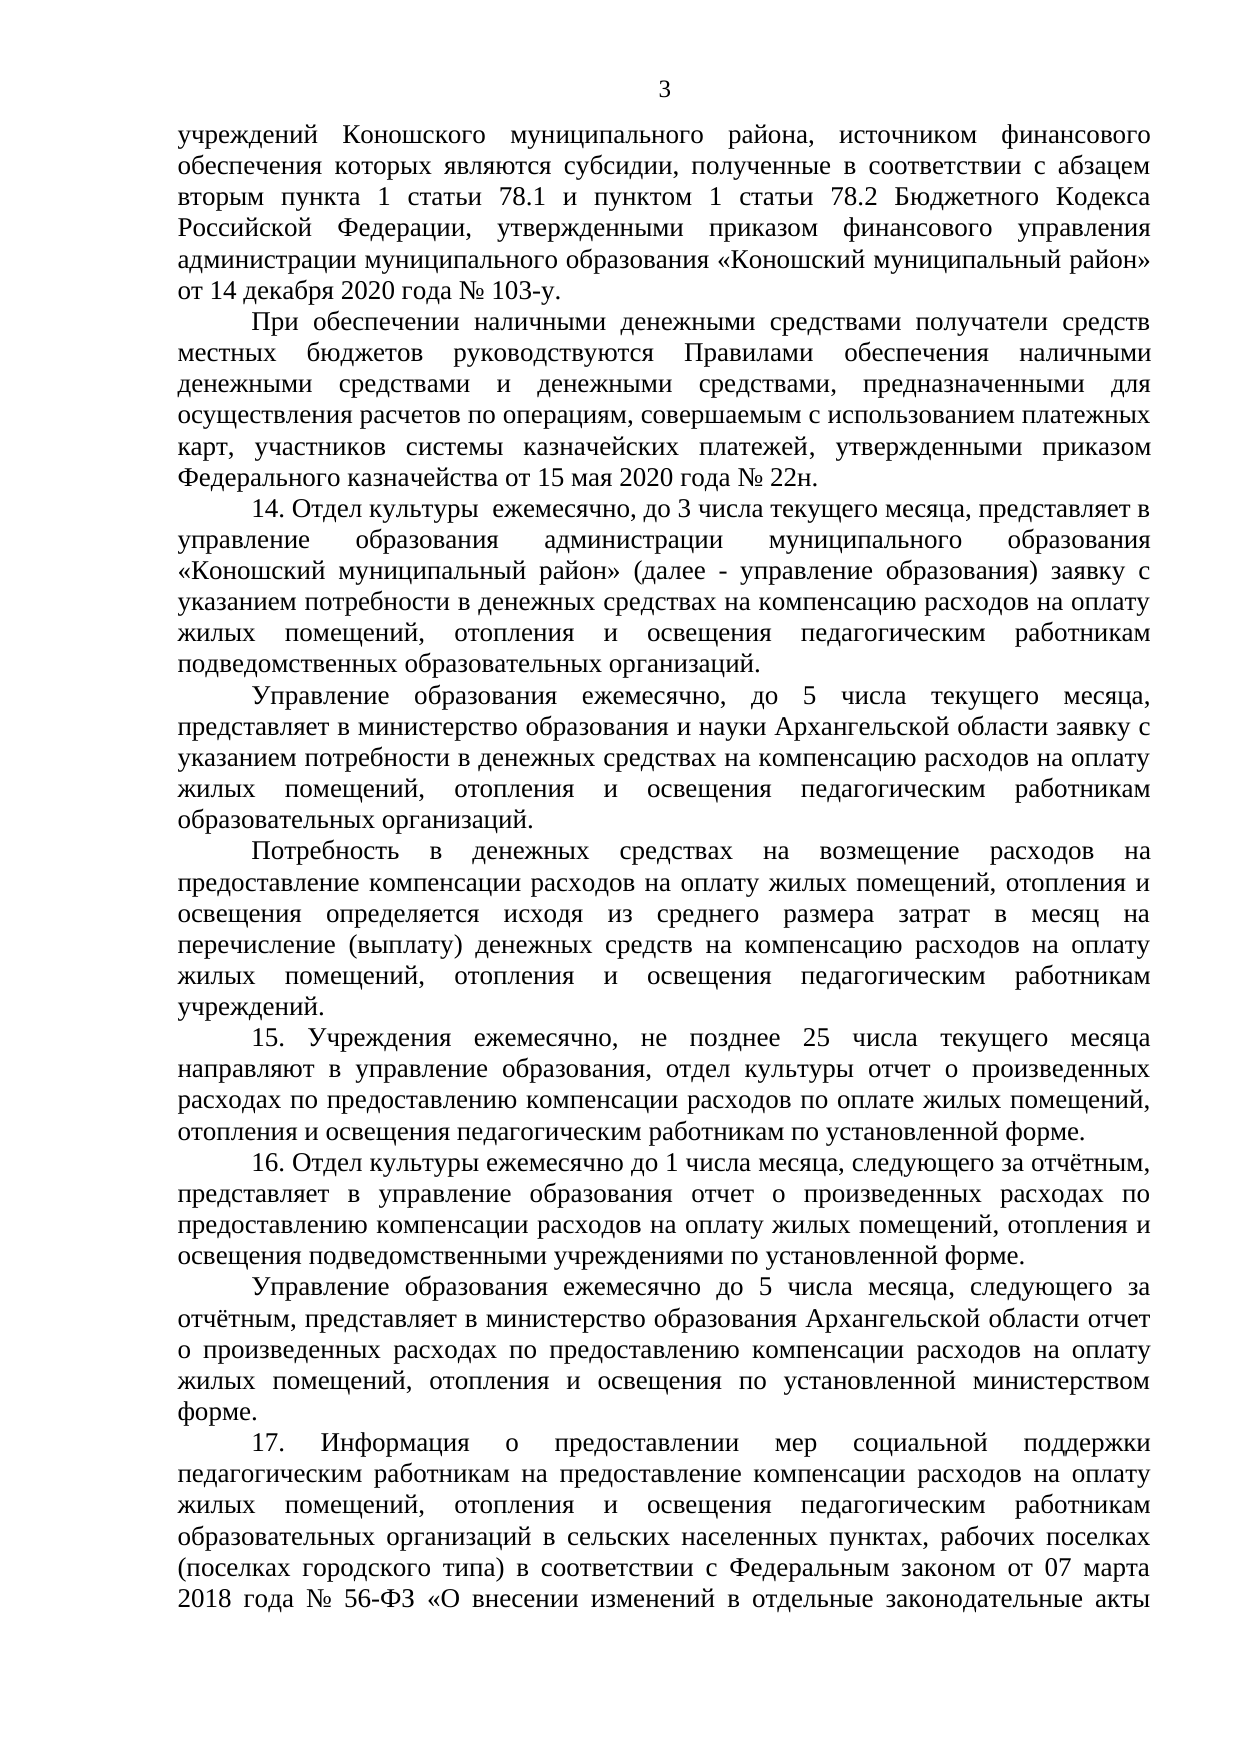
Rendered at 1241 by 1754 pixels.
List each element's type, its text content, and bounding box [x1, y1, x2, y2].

text При обеспечении наличными денежными средствами получатели средств местных бюджетов руководствуются Правилами обеспечения наличными денежными средствами и денежными средствами, предназначенными для осуществления расчетов по операциям, совершаемым с использованием платежных карт, участников системы казначейских платежей, утвержденными приказом Федерального казначейства от 15 мая 2020 года № 22н. [177, 305, 1152, 367]
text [177, 118, 1152, 305]
text 16. Отдел культуры ежемесячно до 1 числа месяца, следующего за отчётным, представляет в управление образования отчет о произведенных расходах по предоставлению компенсации расходов на оплату жилых помещений, отопления и освещения подведомственными учреждениями по установленной форме. [177, 1146, 1152, 1271]
text Управление образования ежемесячно, до 5 числа текущего месяца, представляет в министерство образования и науки Архангельской области заявку с указанием потребности в денежных средствах на компенсацию расходов на оплату жилых помещений, отопления и освещения педагогическим работникам образовательных организаций. [177, 679, 1152, 834]
text При обеспечении наличными денежными средствами получатели средств местных бюджетов руководствуются Правилами обеспечения наличными денежными средствами и денежными средствами, предназначенными для осуществления расчетов по операциям, совершаемым с использованием платежных карт, участников системы казначейских платежей, утвержденными приказом Федерального казначейства от 15 мая 2020 года № 22н. [177, 429, 1152, 492]
text 14. Отдел культуры ежемесячно, до 3 числа текущего месяца, представляет в управление образования администрации муниципального образования «Коношский муниципальный район» (далее - управление образования) заявку с указанием потребности в денежных средствах на компенсацию расходов на оплату жилых помещений, отопления и освещения педагогическим работникам подведомственных образовательных организаций. [177, 492, 1152, 679]
text 15. Учреждения ежемесячно, не позднее 25 числа текущего месяца направляют в управление образования, отдел культуры отчет о произведенных расходах по предоставлению компенсации расходов по оплате жилых помещений, отопления и освещения педагогическим работникам по установленной форме. [177, 1021, 1152, 1146]
text Потребность в денежных средствах на возмещение расходов на предоставление компенсации расходов на оплату жилых помещений, отопления и освещения определяется исходя из среднего размера затрат в месяц на перечисление (выплату) денежных средств на компенсацию расходов на оплату жилых помещений, отопления и освещения педагогическим работникам учреждений. [177, 834, 1152, 1021]
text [177, 1426, 1152, 1613]
text Управление образования ежемесячно до 5 числа месяца, следующего за отчётным, представляет в министерство образования Архангельской области отчет о произведенных расходах по предоставлению компенсации расходов на оплату жилых помещений, отопления и освещения по установленной министерством форме. [177, 1271, 1152, 1426]
